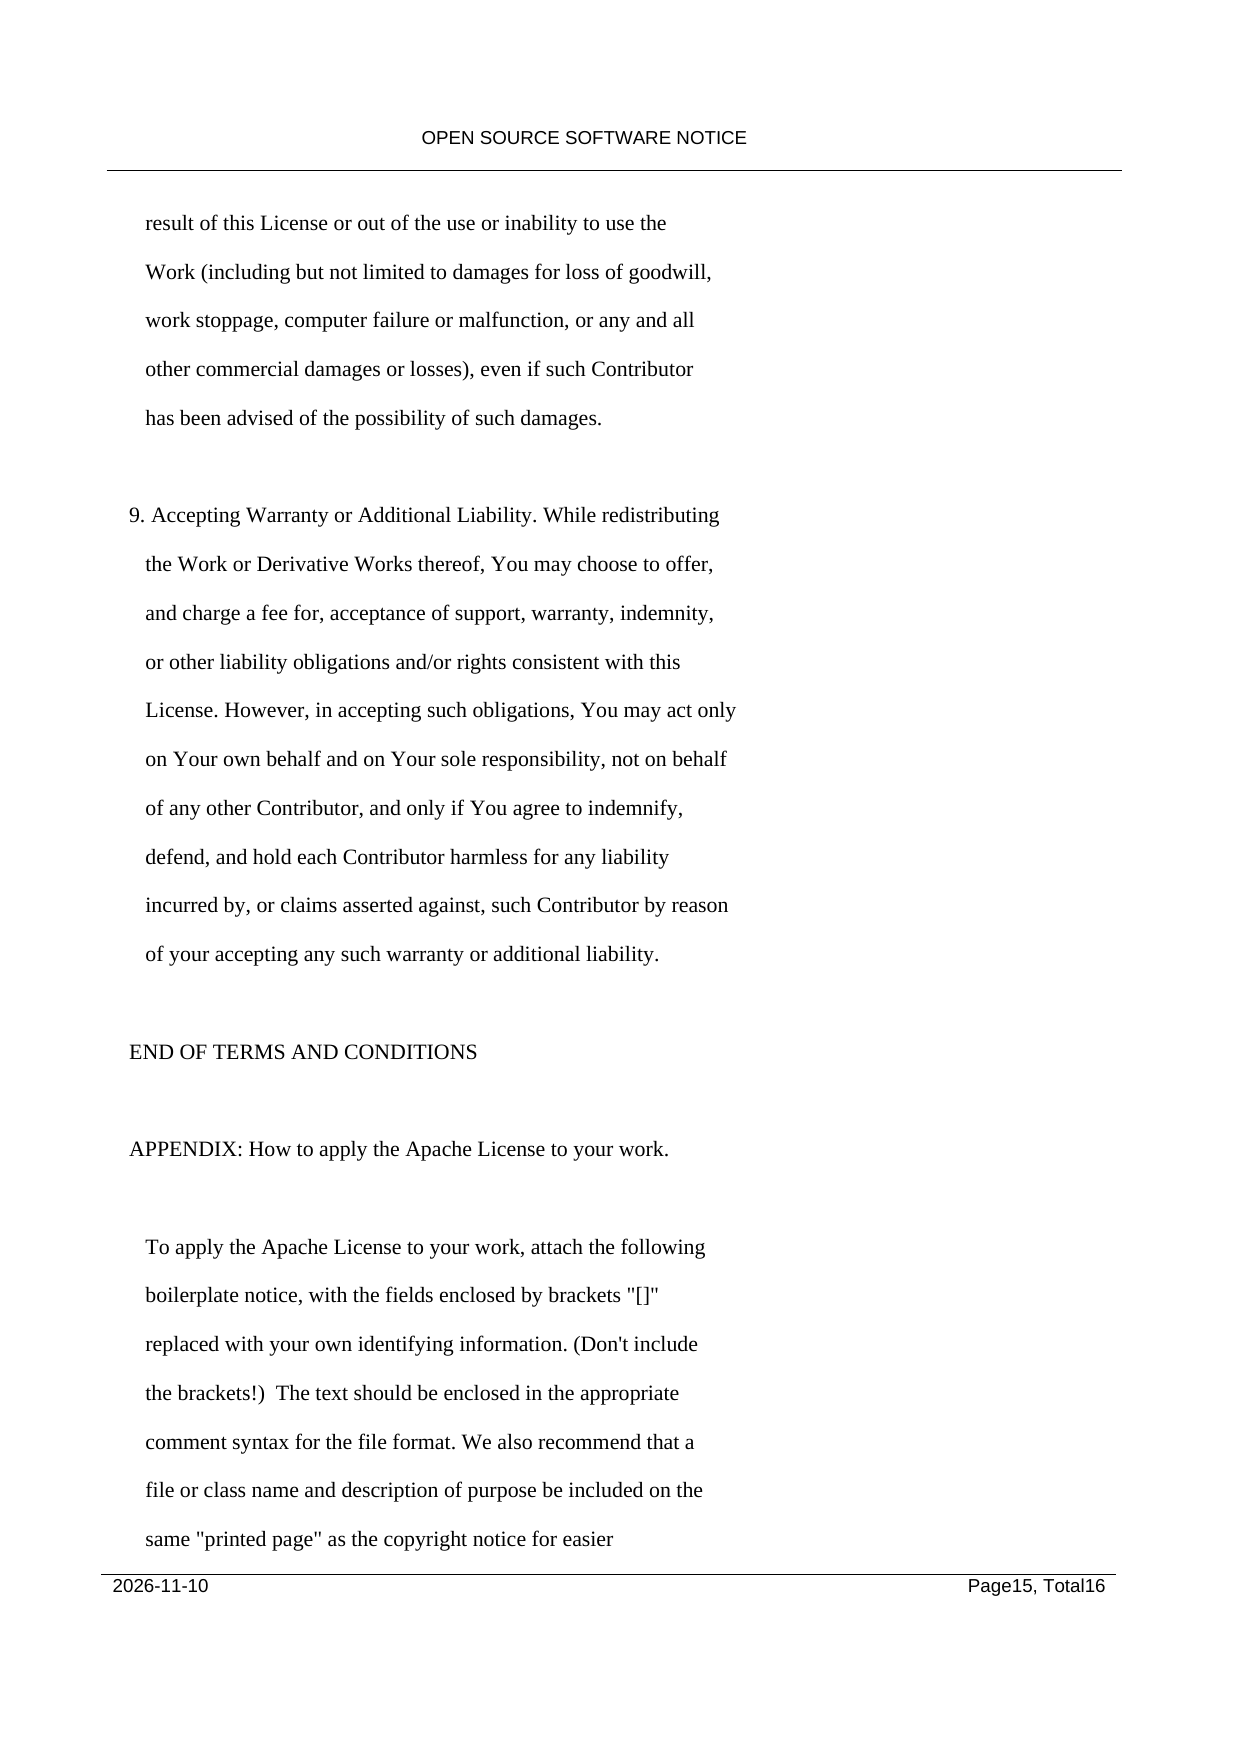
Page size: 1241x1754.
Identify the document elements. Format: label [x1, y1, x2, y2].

text [112, 206, 1128, 1555]
